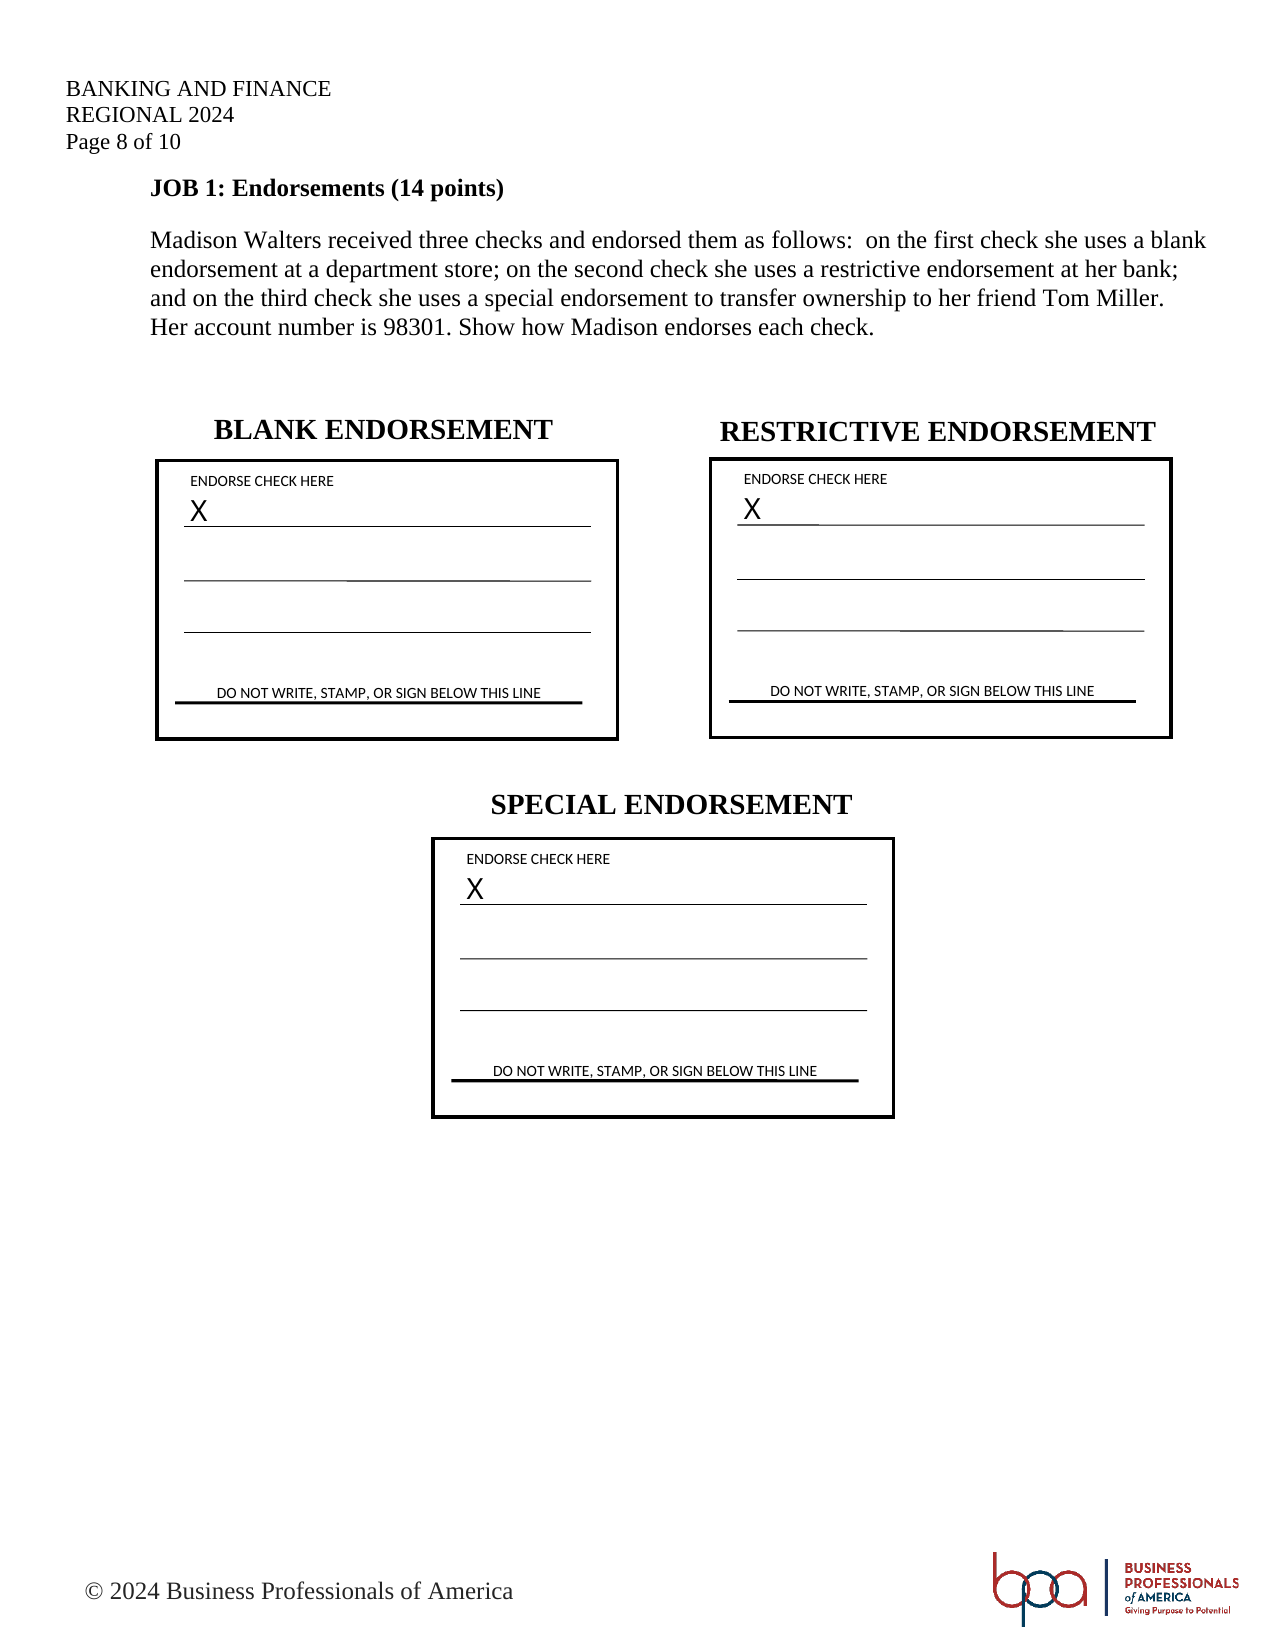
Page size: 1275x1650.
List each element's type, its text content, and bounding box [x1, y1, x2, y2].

text JOB 1: Endorsements (14 points) [150, 173, 1209, 202]
picture [993, 1552, 1239, 1627]
text Madison Walters received three checks and endorsed them as follows: on the first check she uses a blank endorsement at a department store; on the second check she uses a restrictive endorsement at her bank; and on the third check she uses a special endorsement to transfer ownership to her friend Tom Miller. Her account number is 98301. Show how Madison endorses each check. [150, 226, 1209, 341]
